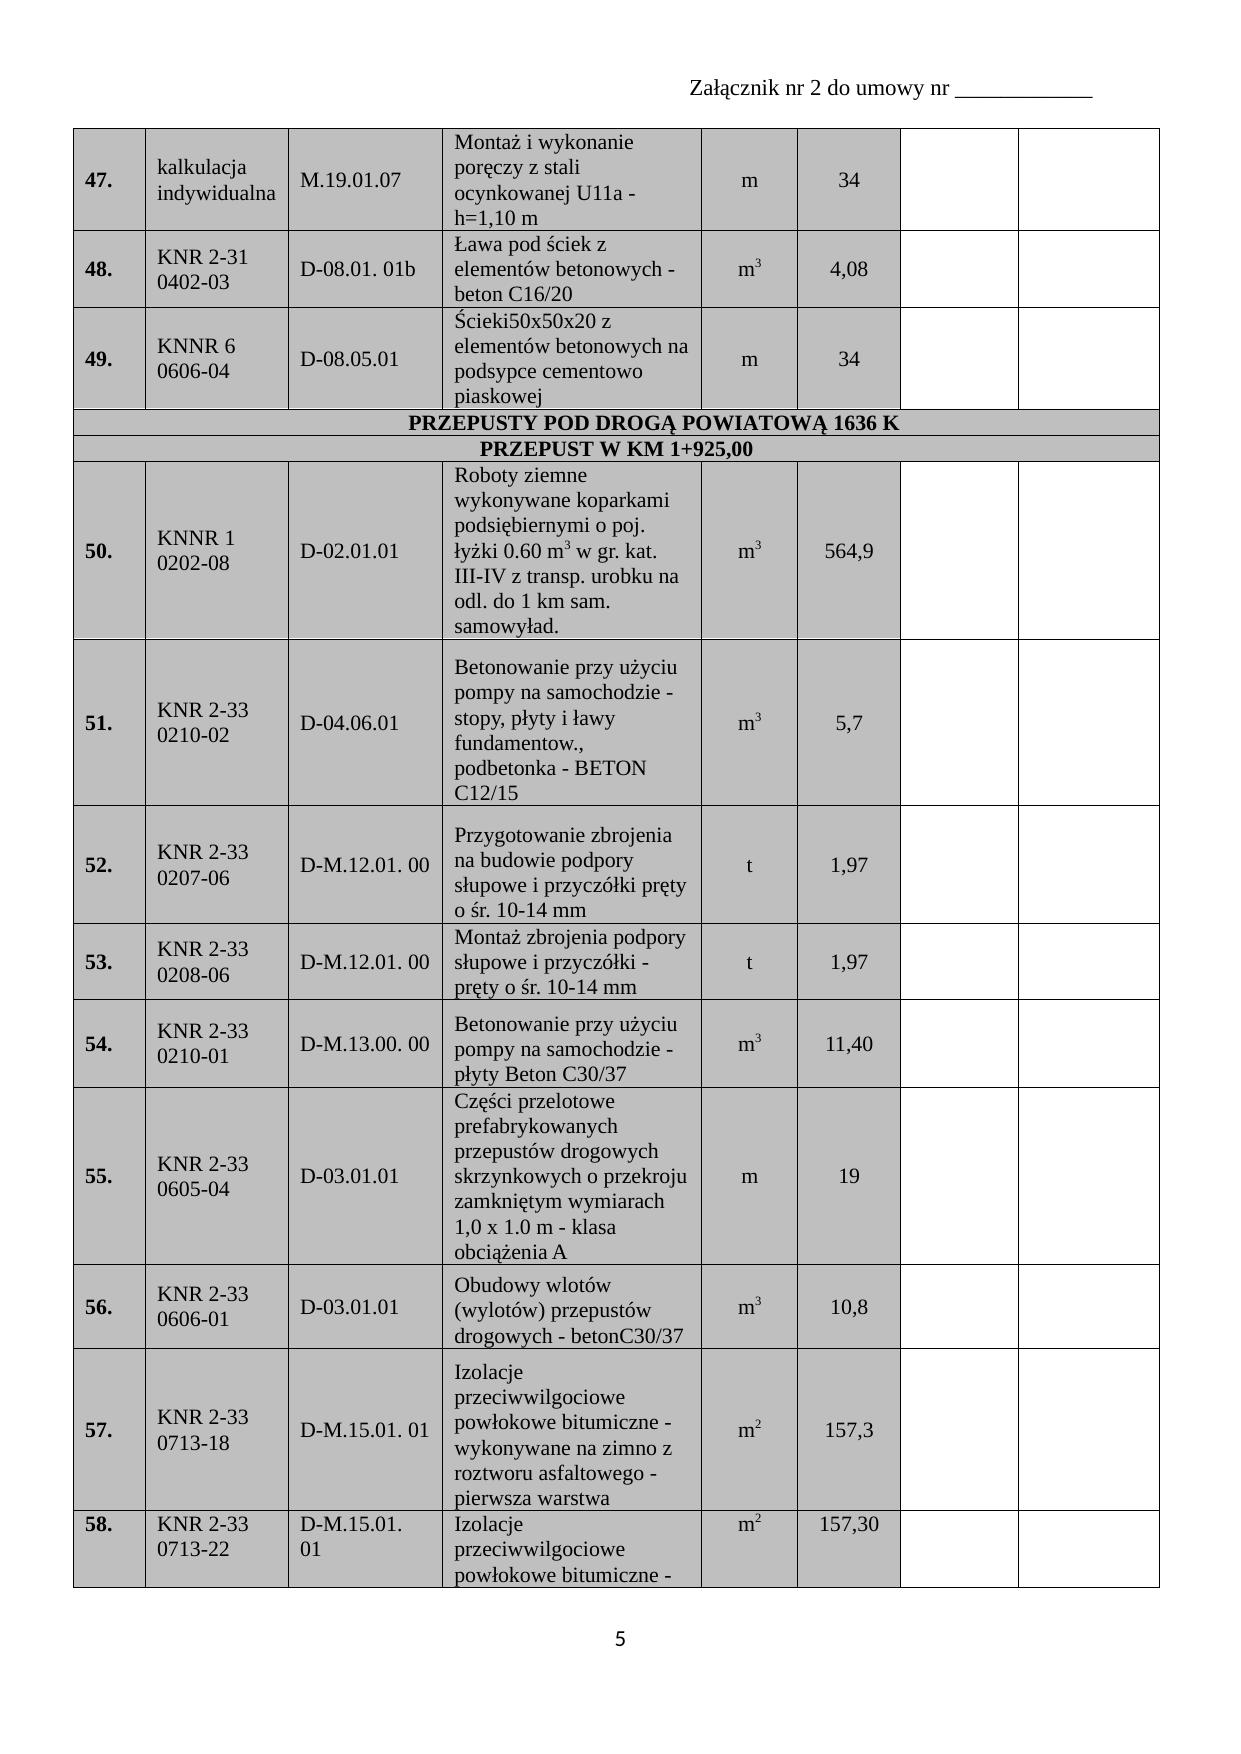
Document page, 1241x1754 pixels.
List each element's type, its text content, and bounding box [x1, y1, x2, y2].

table_cell 52. [74, 806, 145, 923]
table_cell KNR 2-33 0713-18 [146, 1349, 288, 1510]
table_cell Ścieki50x50x20 z elementów betonowych na podsypce cementowo piaskowej [443, 308, 701, 408]
table_cell m2 [702, 1511, 797, 1587]
table_cell m [702, 308, 797, 408]
table_cell [1019, 1088, 1159, 1264]
table_cell M.19.01.07 [289, 129, 442, 230]
table_cell KNNR 1 0202-08 [146, 462, 288, 638]
table_cell [1019, 1349, 1159, 1510]
table_cell D-M.13.00. 00 [289, 1000, 442, 1087]
table_cell 564,9 [798, 462, 900, 638]
table_cell D-M.12.01. 00 [289, 806, 442, 923]
table_cell KNR 2-33 0210-01 [146, 1000, 288, 1087]
table_cell 47. [74, 129, 145, 230]
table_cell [443, 1511, 701, 1587]
table_cell 19 [798, 1088, 900, 1264]
table_cell m3 [702, 1265, 797, 1348]
table_cell KNR 2-33 0210-02 [146, 640, 288, 805]
table_cell Montaż i wykonanie poręczy z stali ocynkowanej U11a - h=1,10 m [443, 129, 701, 230]
table_cell 1,97 [798, 924, 900, 999]
table_cell [1019, 231, 1159, 307]
table_cell 57. [74, 1349, 145, 1510]
table_cell PRZEPUSTY POD DROGĄ POWIATOWĄ 1636 K [74, 410, 1159, 435]
table_cell KNR 2-31 0402-03 [146, 231, 288, 307]
table_cell 51. [74, 640, 145, 805]
table_cell m2 [702, 1349, 797, 1510]
table_cell m3 [702, 231, 797, 307]
table_cell D-03.01.01 [289, 1088, 442, 1264]
table_cell Przygotowanie zbrojenia na budowie podpory słupowe i przyczółki pręty o śr. 10-14 mm [443, 806, 701, 923]
table_cell [1019, 806, 1159, 923]
table_cell Izolacje przeciwwilgociowe powłokowe bitumiczne - wykonywane na zimno z roztworu asfaltowego - pierwsza warstwa [443, 1349, 701, 1510]
table_cell KNR 2-33 0713-22 [146, 1511, 288, 1587]
table_cell m [702, 129, 797, 230]
table_cell m3 [702, 1000, 797, 1087]
table_cell 58. [74, 1511, 145, 1587]
table_cell 34 [798, 308, 900, 408]
table_cell 157,3 [798, 1349, 900, 1510]
table_cell [901, 1349, 1018, 1510]
table_cell Montaż zbrojenia podpory słupowe i przyczółki - pręty o śr. 10-14 mm [443, 924, 701, 999]
table_cell t [702, 806, 797, 923]
table_cell Betonowanie przy użyciu pompy na samochodzie - płyty Beton C30/37 [443, 1000, 701, 1087]
table_cell D-02.01.01 [289, 462, 442, 638]
table_cell [901, 924, 1018, 999]
table_cell PRZEPUST W KM 1+925,00 [74, 436, 1159, 461]
table_cell m3 [702, 462, 797, 638]
table_cell m [702, 1088, 797, 1264]
table_cell D-M.12.01. 00 [289, 924, 442, 999]
table_cell 53. [74, 924, 145, 999]
table_cell [1019, 462, 1159, 638]
table_cell 56. [74, 1265, 145, 1348]
table_cell D-08.01. 01b [289, 231, 442, 307]
table_cell 54. [74, 1000, 145, 1087]
table_cell [1019, 1511, 1159, 1587]
table_cell m3 [702, 640, 797, 805]
table_cell 11,40 [798, 1000, 900, 1087]
table_cell [901, 1265, 1018, 1348]
table_cell KNR 2-33 0207-06 [146, 806, 288, 923]
table_cell KNR 2-33 0605-04 [146, 1088, 288, 1264]
table_cell 4,08 [798, 231, 900, 307]
table_cell Ława pod ściek z elementów betonowych - beton C16/20 [443, 231, 701, 307]
table_cell D-04.06.01 [289, 640, 442, 805]
table_cell [1019, 129, 1159, 230]
table_cell Części przelotowe prefabrykowanych przepustów drogowych skrzynkowych o przekroju zamkniętym wymiarach 1,0 x 1.0 m - klasa obciążenia A [443, 1088, 701, 1264]
table_cell KNNR 6 0606-04 [146, 308, 288, 408]
table_cell [1019, 1000, 1159, 1087]
table_cell Roboty ziemne wykonywane koparkami podsiębiernymi o poj. łyżki 0.60 m3 w gr. kat. III-IV z transp. urobku na odl. do 1 km sam. samowyład. [443, 462, 701, 638]
table_cell [1019, 308, 1159, 408]
table_cell Betonowanie przy użyciu pompy na samochodzie - stopy, płyty i ławy fundamentow., podbetonka - BETON C12/15 [443, 640, 701, 805]
table_cell 50. [74, 462, 145, 638]
table_cell [901, 308, 1018, 408]
table_cell [901, 129, 1018, 230]
table_cell 34 [798, 129, 900, 230]
table_cell D-M.15.01. 01 [289, 1349, 442, 1510]
table_cell [901, 1000, 1018, 1087]
table_cell KNR 2-33 0208-06 [146, 924, 288, 999]
table_cell 55. [74, 1088, 145, 1264]
table_cell D-03.01.01 [289, 1265, 442, 1348]
table_cell 5,7 [798, 640, 900, 805]
table_cell [901, 640, 1018, 805]
table_cell kalkulacja indywidualna [146, 129, 288, 230]
table_cell 48. [74, 231, 145, 307]
table_cell D-08.05.01 [289, 308, 442, 408]
table_cell [901, 806, 1018, 923]
table_cell 49. [74, 308, 145, 408]
table_cell [1019, 1265, 1159, 1348]
table_cell [1019, 924, 1159, 999]
table_cell 10,8 [798, 1265, 900, 1348]
table_cell 157,30 [798, 1511, 900, 1587]
table_cell 1,97 [798, 806, 900, 923]
table_cell [901, 1511, 1018, 1587]
table_cell D-M.15.01. 01 [289, 1511, 442, 1587]
table_cell KNR 2-33 0606-01 [146, 1265, 288, 1348]
table_cell [901, 231, 1018, 307]
table_cell Obudowy wlotów (wylotów) przepustów drogowych - betonC30/37 [443, 1265, 701, 1348]
table_cell t [702, 924, 797, 999]
table_cell [901, 1088, 1018, 1264]
table_cell [901, 462, 1018, 638]
table_cell [1019, 640, 1159, 805]
